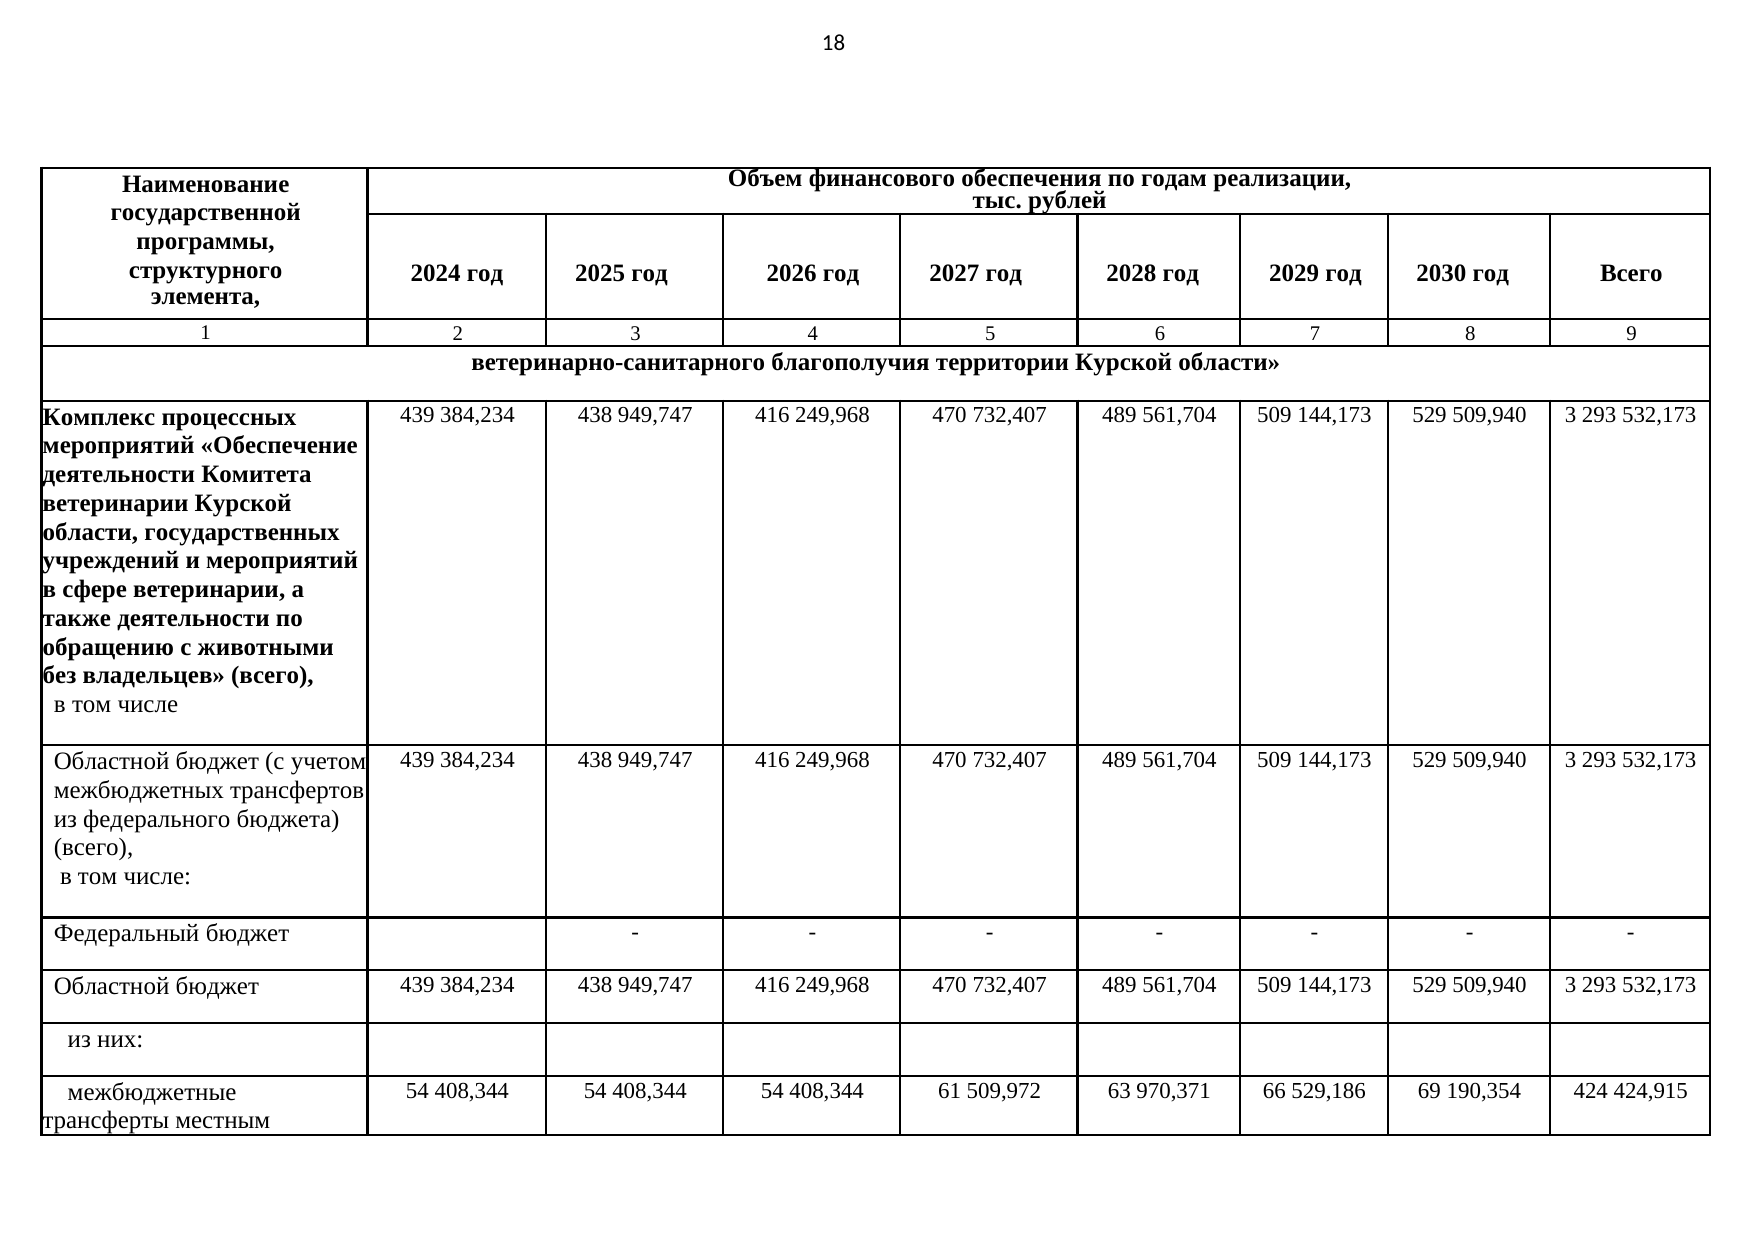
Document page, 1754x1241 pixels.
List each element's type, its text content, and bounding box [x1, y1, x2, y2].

table_cell 438 949,747 [547, 971, 722, 1022]
table_cell [901, 1024, 1076, 1075]
table_cell [1389, 1024, 1549, 1075]
table_cell - [547, 919, 722, 969]
table_cell 2024 год [369, 215, 545, 318]
table_cell 2030 год [1389, 215, 1549, 318]
table_cell 2028 год [1079, 215, 1239, 318]
table_cell 489 561,704 [1079, 971, 1239, 1022]
table_cell Областной бюджет (с учетом межбюджетных трансфертов из федерального бюджета) (всего), в том числе: [43, 746, 366, 916]
table_header Объем финансового обеспечения по годам реализации, тыс. рублей [369, 169, 1709, 212]
table_cell 2029 год [1241, 215, 1387, 318]
table_cell 470 732,407 [901, 746, 1076, 916]
table_cell 63 970,371 [1079, 1077, 1239, 1134]
table_cell 438 949,747 [547, 746, 722, 916]
table_cell 439 384,234 [369, 402, 545, 744]
table_cell межбюджетные трансферты местным бюджетам [43, 1077, 366, 1134]
table_cell 9 [1551, 320, 1709, 344]
table_cell 2026 год [724, 215, 899, 318]
table_cell 54 408,344 [369, 1077, 545, 1134]
table_cell [547, 1024, 722, 1075]
table_cell 439 384,234 [369, 971, 545, 1022]
table_cell 3 293 532,173 [1551, 971, 1709, 1022]
table_cell 7 [1241, 320, 1387, 344]
table_cell 3 293 532,173 [1551, 746, 1709, 916]
table_cell - [724, 919, 899, 969]
table_cell 416 249,968 [724, 402, 899, 744]
table_cell [724, 1024, 899, 1075]
table_cell 438 949,747 [547, 402, 722, 744]
table_cell 69 190,354 [1389, 1077, 1549, 1134]
table_cell [1079, 1024, 1239, 1075]
table_cell 2027 год [901, 215, 1076, 318]
table_cell 416 249,968 [724, 971, 899, 1022]
table_cell Федеральный бюджет [43, 919, 366, 969]
table_cell - [1079, 919, 1239, 969]
table_cell 470 732,407 [901, 402, 1076, 744]
table_cell 66 529,186 [1241, 1077, 1387, 1134]
table_cell 61 509,972 [901, 1077, 1076, 1134]
table_header Наименование государственной программы, структурного элемента, источник финансового обеспечения [43, 169, 366, 318]
table_cell - [1551, 919, 1709, 969]
table_cell 529 509,940 [1389, 746, 1549, 916]
table_cell 509 144,173 [1241, 746, 1387, 916]
table_cell 54 408,344 [724, 1077, 899, 1134]
table_cell 470 732,407 [901, 971, 1076, 1022]
table_cell - [1389, 919, 1549, 969]
table_cell 5 [901, 320, 1076, 344]
table_cell 4 [724, 320, 899, 344]
table_cell 424 424,915 [1551, 1077, 1709, 1134]
table_cell 509 144,173 [1241, 971, 1387, 1022]
table_cell [1551, 1024, 1709, 1075]
table_cell 2 [369, 320, 545, 344]
table_cell 3 293 532,173 [1551, 402, 1709, 744]
table_cell Всего [1551, 215, 1709, 318]
table_cell 2025 год [547, 215, 722, 318]
table_cell Областной бюджет [43, 971, 366, 1022]
table_cell из них: [43, 1024, 366, 1075]
table_cell 489 561,704 [1079, 746, 1239, 916]
table_cell 439 384,234 [369, 746, 545, 916]
table_cell 489 561,704 [1079, 402, 1239, 744]
table_cell 529 509,940 [1389, 971, 1549, 1022]
table_cell 529 509,940 [1389, 402, 1549, 744]
table_cell [369, 919, 545, 969]
table_cell - [901, 919, 1076, 969]
table_cell 54 408,344 [547, 1077, 722, 1134]
table_cell 1 [43, 320, 366, 344]
table_cell 509 144,173 [1241, 402, 1387, 744]
table_cell [1241, 1024, 1387, 1075]
table_cell 6 [1079, 320, 1239, 344]
table_cell Комплекс процессных мероприятий «Обеспечение деятельности Комитета ветеринарии Курской области, государственных учреждений и мероприятий в сфере ветеринарии, а также деятельности по обращению с животными без владельцев» (всего), в том числе [43, 402, 366, 744]
table_cell [369, 1024, 545, 1075]
table_cell 8 [1389, 320, 1549, 344]
table_cell 3 [547, 320, 722, 344]
table_cell 416 249,968 [724, 746, 899, 916]
table_cell - [1241, 919, 1387, 969]
